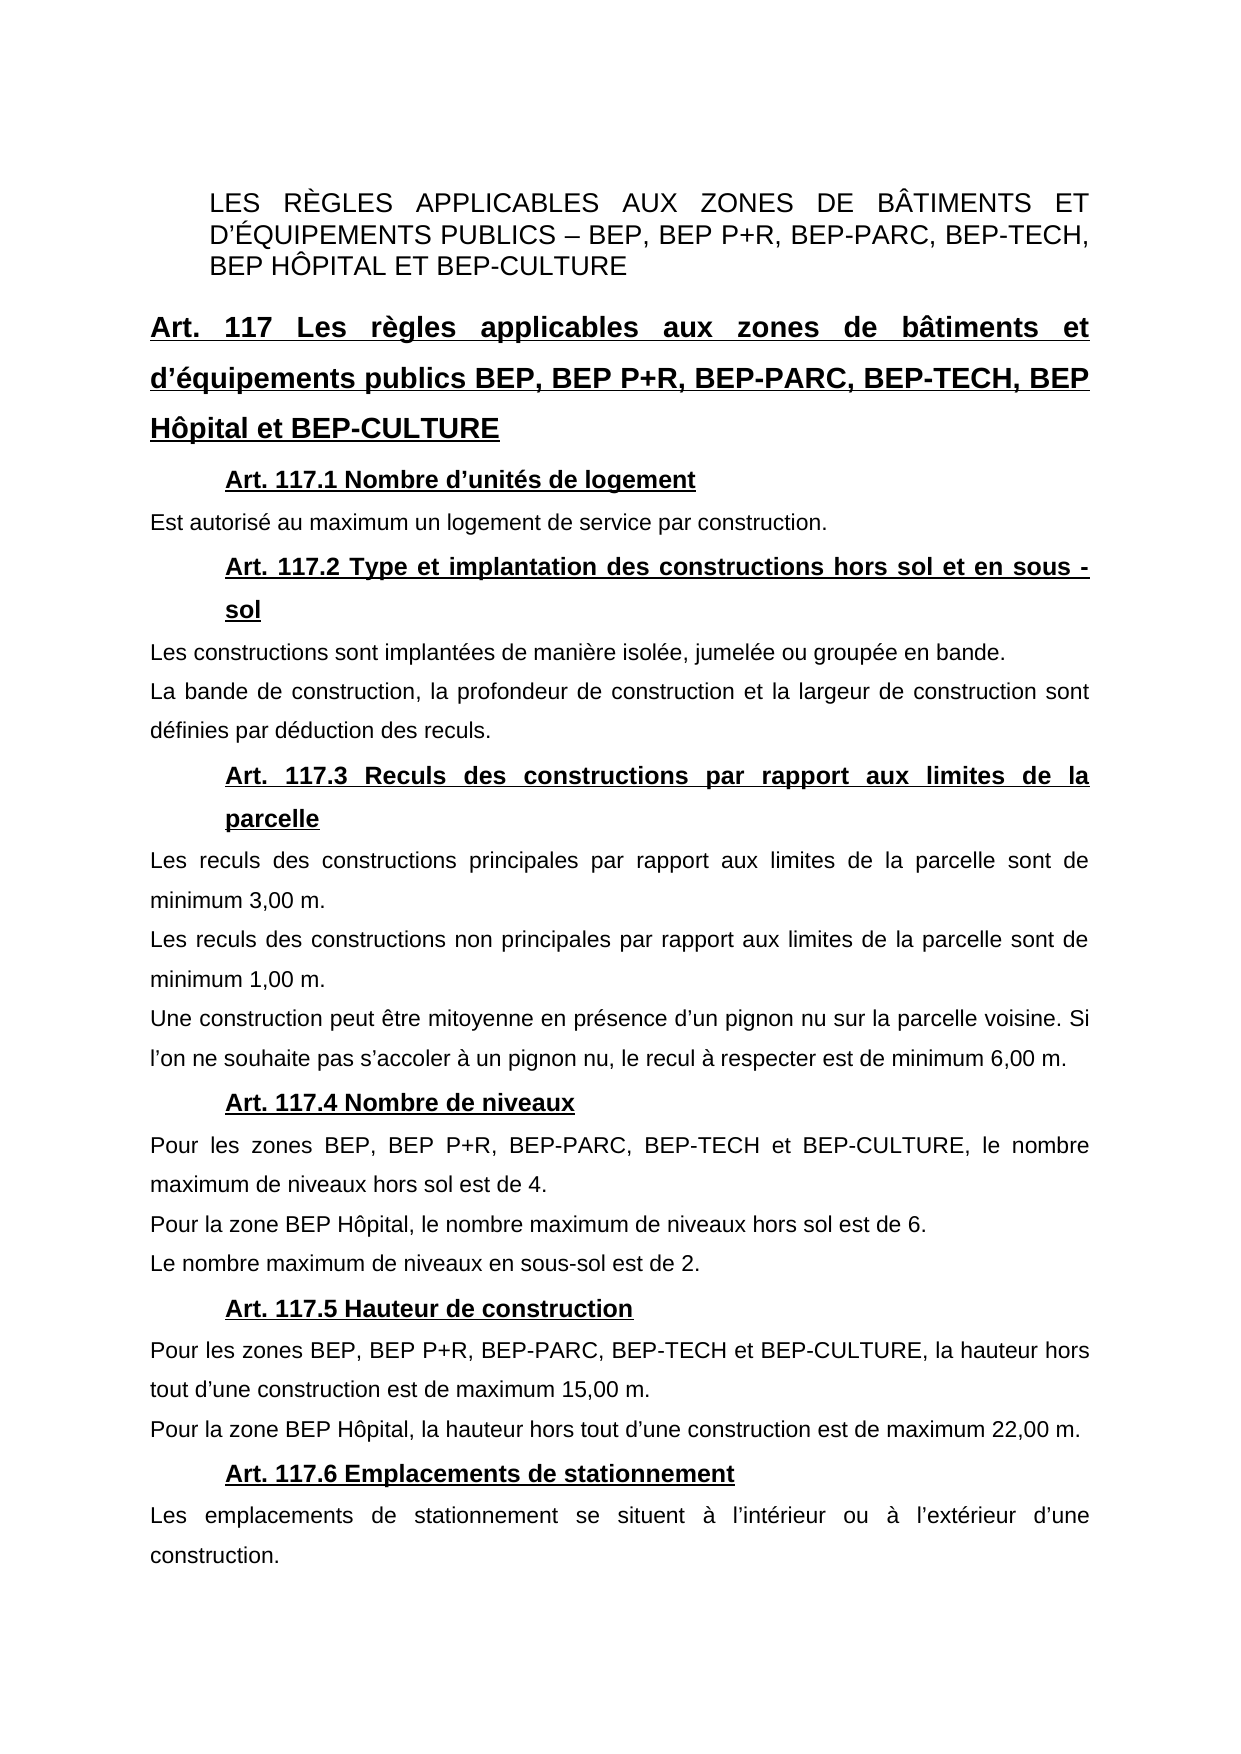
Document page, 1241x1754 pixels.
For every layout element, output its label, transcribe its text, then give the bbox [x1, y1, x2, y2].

subtitle Art. 117 Les règles applicables aux zones de bâtiments et d’équipements publics BEP, BEP P+R, BEP-PARC, BEP-TECH, BEP Hôpital et BEP-CULTURE [150, 391, 1090, 444]
text Les constructions sont implantées de manière isolée, jumelée ou groupée en bande. [150, 638, 1090, 665]
text Pour la zone BEP Hôpital, le nombre maximum de niveaux hors sol est de 6. [150, 1211, 1090, 1237]
subtitle Art. 117.1 Nombre d’unités de logement [225, 466, 1090, 494]
subtitle Art. 117.3 Reculs des constructions par rapport aux limites de la parcelle [225, 787, 1090, 833]
text La bande de construction, la profondeur de construction et la largeur de construction sont définies par déduction des reculs. [150, 678, 1090, 744]
subtitle Art. 117.5 Hauteur de construction [225, 1294, 1090, 1322]
text Les reculs des constructions principales par rapport aux limites de la parcelle sont de minimum 3,00 m. [150, 847, 1090, 913]
subtitle Art. 117.2 Type et implantation des constructions hors sol et en sous -sol [225, 552, 1090, 577]
text Pour les zones BEP, BEP P+R, BEP-PARC, BEP-TECH et BEP-CULTURE, la hauteur hors tout d’une construction est de maximum 15,00 m. [150, 1337, 1090, 1403]
subtitle Art. 117.4 Nombre de niveaux [225, 1088, 1090, 1117]
subtitle Art. 117.3 Reculs des constructions par rapport aux limites de la parcelle [225, 761, 1090, 786]
subtitle Art. 117 Les règles applicables aux zones de bâtiments et d’équipements publics BEP, BEP P+R, BEP-PARC, BEP-TECH, BEP Hôpital et BEP-CULTURE [150, 341, 1090, 390]
text Une construction peut être mitoyenne en présence d’un pignon nu sur la parcelle voisine. Si l’on ne souhaite pas s’accoler à un pignon nu, le recul à respecter est de minimum 6,00 m. [150, 1005, 1090, 1071]
text Pour la zone BEP Hôpital, la hauteur hors tout d’une construction est de maximum 22,00 m. [150, 1416, 1090, 1442]
text Le nombre maximum de niveaux en sous-sol est de 2. [150, 1250, 1090, 1276]
text Est autorisé au maximum un logement de service par construction. [150, 509, 1090, 535]
text Les emplacements de stationnement se situent à l’intérieur ou à l’extérieur d’une construction. [150, 1502, 1090, 1568]
subtitle Art. 117.2 Type et implantation des constructions hors sol et en sous -sol [225, 579, 1090, 624]
title Les règles applicables aux zones de bâtiments et d’équipements publics – BEP, BEP P+R, BEP-PARC, BEP-TECH, BEP Hôpital et BEP-CULTURE [209, 187, 1090, 281]
subtitle Art. 117.6 Emplacements de stationnement [225, 1459, 1090, 1488]
text Pour les zones BEP, BEP P+R, BEP-PARC, BEP-TECH et BEP-CULTURE, le nombre maximum de niveaux hors sol est de 4. [150, 1132, 1090, 1197]
text Les reculs des constructions non principales par rapport aux limites de la parcelle sont de minimum 1,00 m. [150, 926, 1090, 992]
subtitle Art. 117 Les règles applicables aux zones de bâtiments et d’équipements publics BEP, BEP P+R, BEP-PARC, BEP-TECH, BEP Hôpital et BEP-CULTURE [150, 310, 1090, 340]
